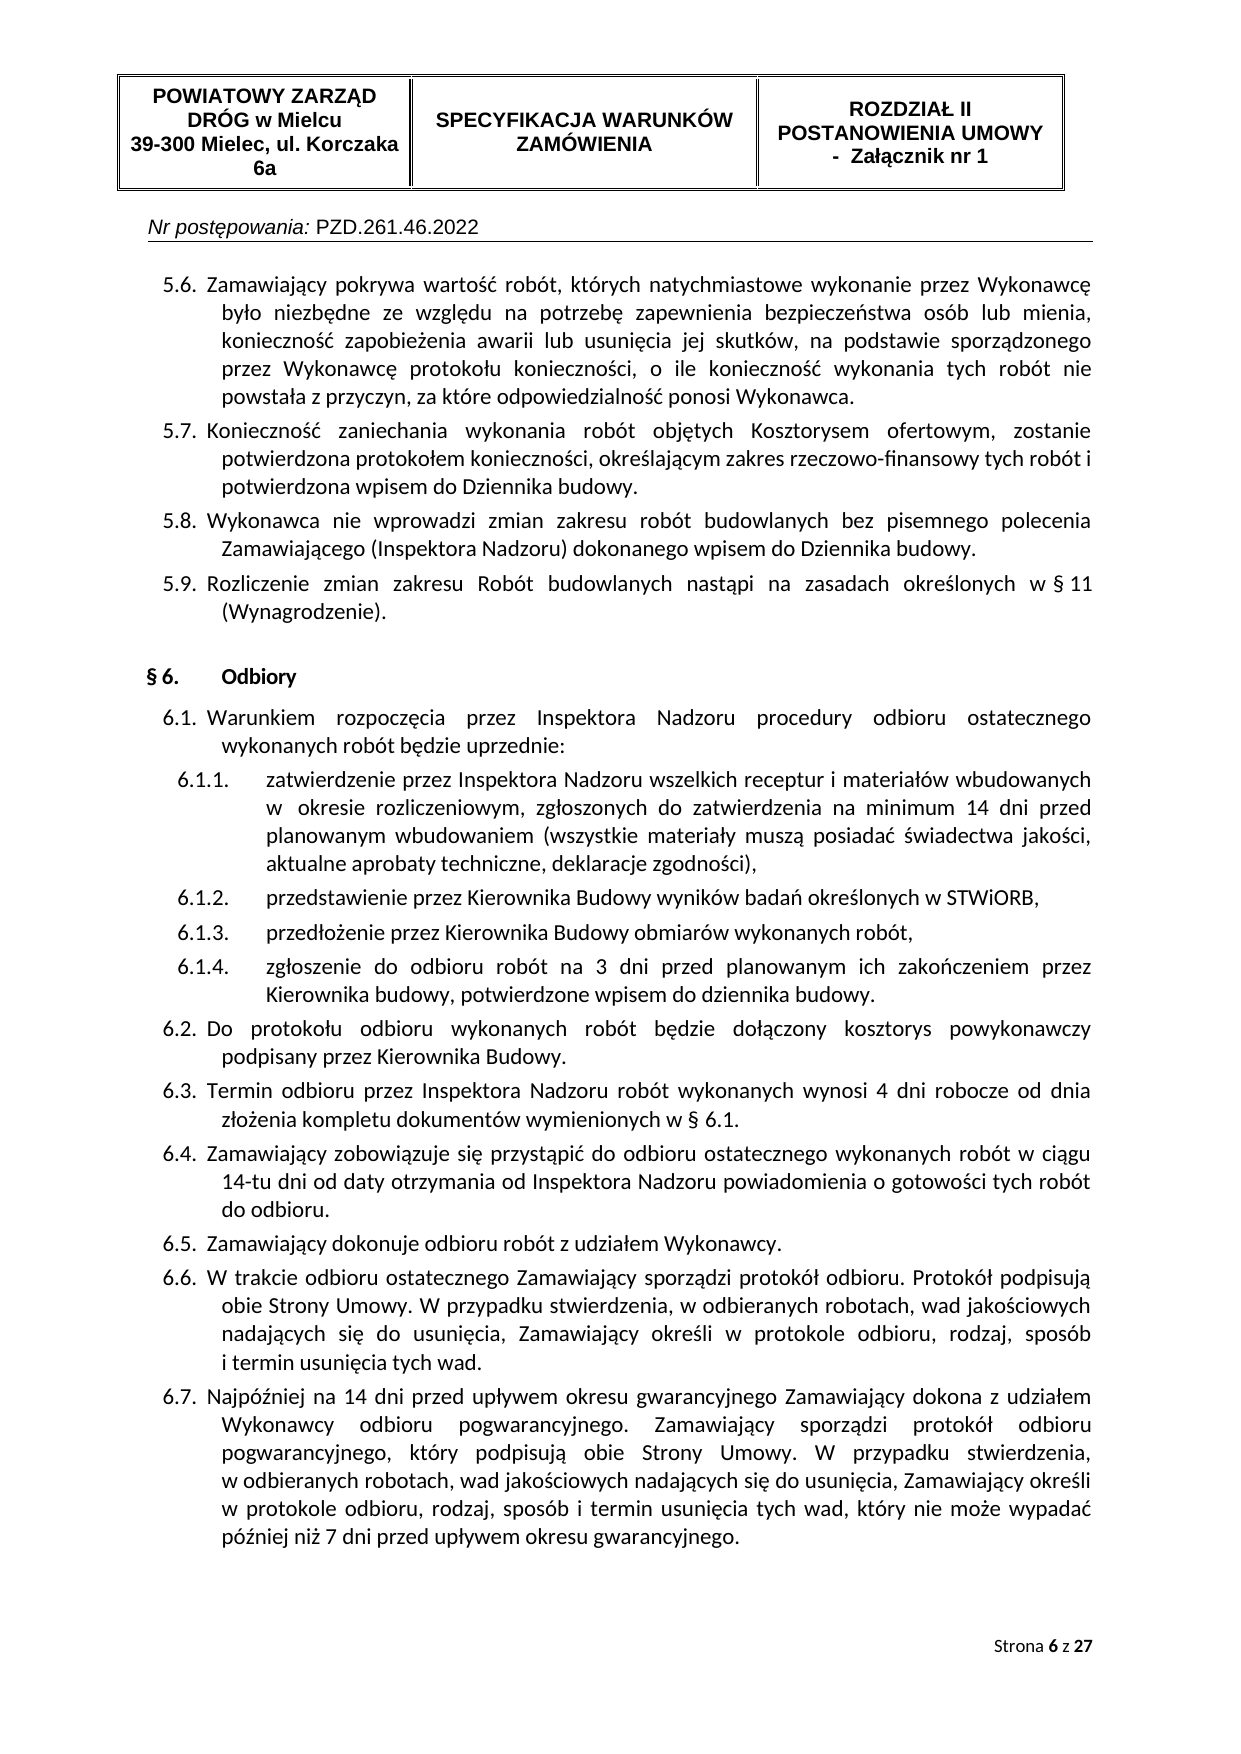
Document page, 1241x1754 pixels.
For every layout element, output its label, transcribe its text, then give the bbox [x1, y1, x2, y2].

subtitle przedłożenie przez Kierownika Budowy obmiarów wykonanych robót, [177, 918, 1093, 946]
subtitle Odbiory [162, 662, 1093, 690]
subtitle przedstawienie przez Kierownika Budowy wyników badań określonych w STWiORB, [177, 883, 1093, 912]
subtitle zatwierdzenie przez Inspektora Nadzoru wszelkich receptur i materiałów wbudowanych w okresie rozliczeniowym, zgłoszonych do zatwierdzenia na minimum 14 dni przed planowanym wbudowaniem (wszystkie materiały muszą posiadać świadectwa jakości, aktualne aprobaty techniczne, deklaracje zgodności), [177, 765, 1093, 877]
subtitle Zamawiający pokrywa wartość robót, których natychmiastowe wykonanie przez Wykonawcę było niezbędne ze względu na potrzebę zapewnienia bezpieczeństwa osób lub mienia, konieczność zapobieżenia awarii lub usunięcia jej skutków, na podstawie sporządzonego przez Wykonawcę protokołu konieczności, o ile konieczność wykonania tych robót nie powstała z przyczyn, za które odpowiedzialność ponosi Wykonawca. [162, 270, 1093, 410]
subtitle Najpóźniej na 14 dni przed upływem okresu gwarancyjnego Zamawiający dokona z udziałem Wykonawcy odbioru pogwarancyjnego. Zamawiający sporządzi protokół odbioru pogwarancyjnego, który podpisują obie Strony Umowy. W przypadku stwierdzenia, w odbieranych robotach, wad jakościowych nadających się do usunięcia, Zamawiający określi w protokole odbioru, rodzaj, sposób i termin usunięcia tych wad, który nie może wypadać później niż 7 dni przed upływem okresu gwarancyjnego. [162, 1382, 1093, 1550]
subtitle Zamawiający zobowiązuje się przystąpić do odbioru ostatecznego wykonanych robót w ciągu 14-tu dni od daty otrzymania od Inspektora Nadzoru powiadomienia o gotowości tych robót do odbioru. [162, 1139, 1093, 1223]
subtitle Termin odbioru przez Inspektora Nadzoru robót wykonanych wynosi 4 dni robocze od dnia złożenia kompletu dokumentów wymienionych w § 6.1. [162, 1077, 1093, 1133]
subtitle Wykonawca nie wprowadzi zmian zakresu robót budowlanych bez pisemnego polecenia Zamawiającego (Inspektora Nadzoru) dokonanego wpisem do Dziennika budowy. [162, 507, 1093, 563]
subtitle zgłoszenie do odbioru robót na 3 dni przed planowanym ich zakończeniem przez Kierownika budowy, potwierdzone wpisem do dziennika budowy. [177, 952, 1093, 1008]
subtitle Konieczność zaniechania wykonania robót objętych Kosztorysem ofertowym, zostanie potwierdzona protokołem konieczności, określającym zakres rzeczowo-finansowy tych robót i potwierdzona wpisem do Dziennika budowy. [162, 416, 1093, 500]
subtitle Zamawiający dokonuje odbioru robót z udziałem Wykonawcy. [162, 1229, 1093, 1257]
subtitle Rozliczenie zmian zakresu Robót budowlanych nastąpi na zasadach określonych w § 11 (Wynagrodzenie). [162, 569, 1093, 625]
subtitle Warunkiem rozpoczęcia przez Inspektora Nadzoru procedury odbioru ostatecznego wykonanych robót będzie uprzednie: [162, 703, 1093, 759]
subtitle W trakcie odbioru ostatecznego Zamawiający sporządzi protokół odbioru. Protokół podpisują obie Strony Umowy. W przypadku stwierdzenia, w odbieranych robotach, wad jakościowych nadających się do usunięcia, Zamawiający określi w protokole odbioru, rodzaj, sposób i termin usunięcia tych wad. [162, 1263, 1093, 1376]
subtitle Do protokołu odbioru wykonanych robót będzie dołączony kosztorys powykonawczy podpisany przez Kierownika Budowy. [162, 1014, 1093, 1070]
